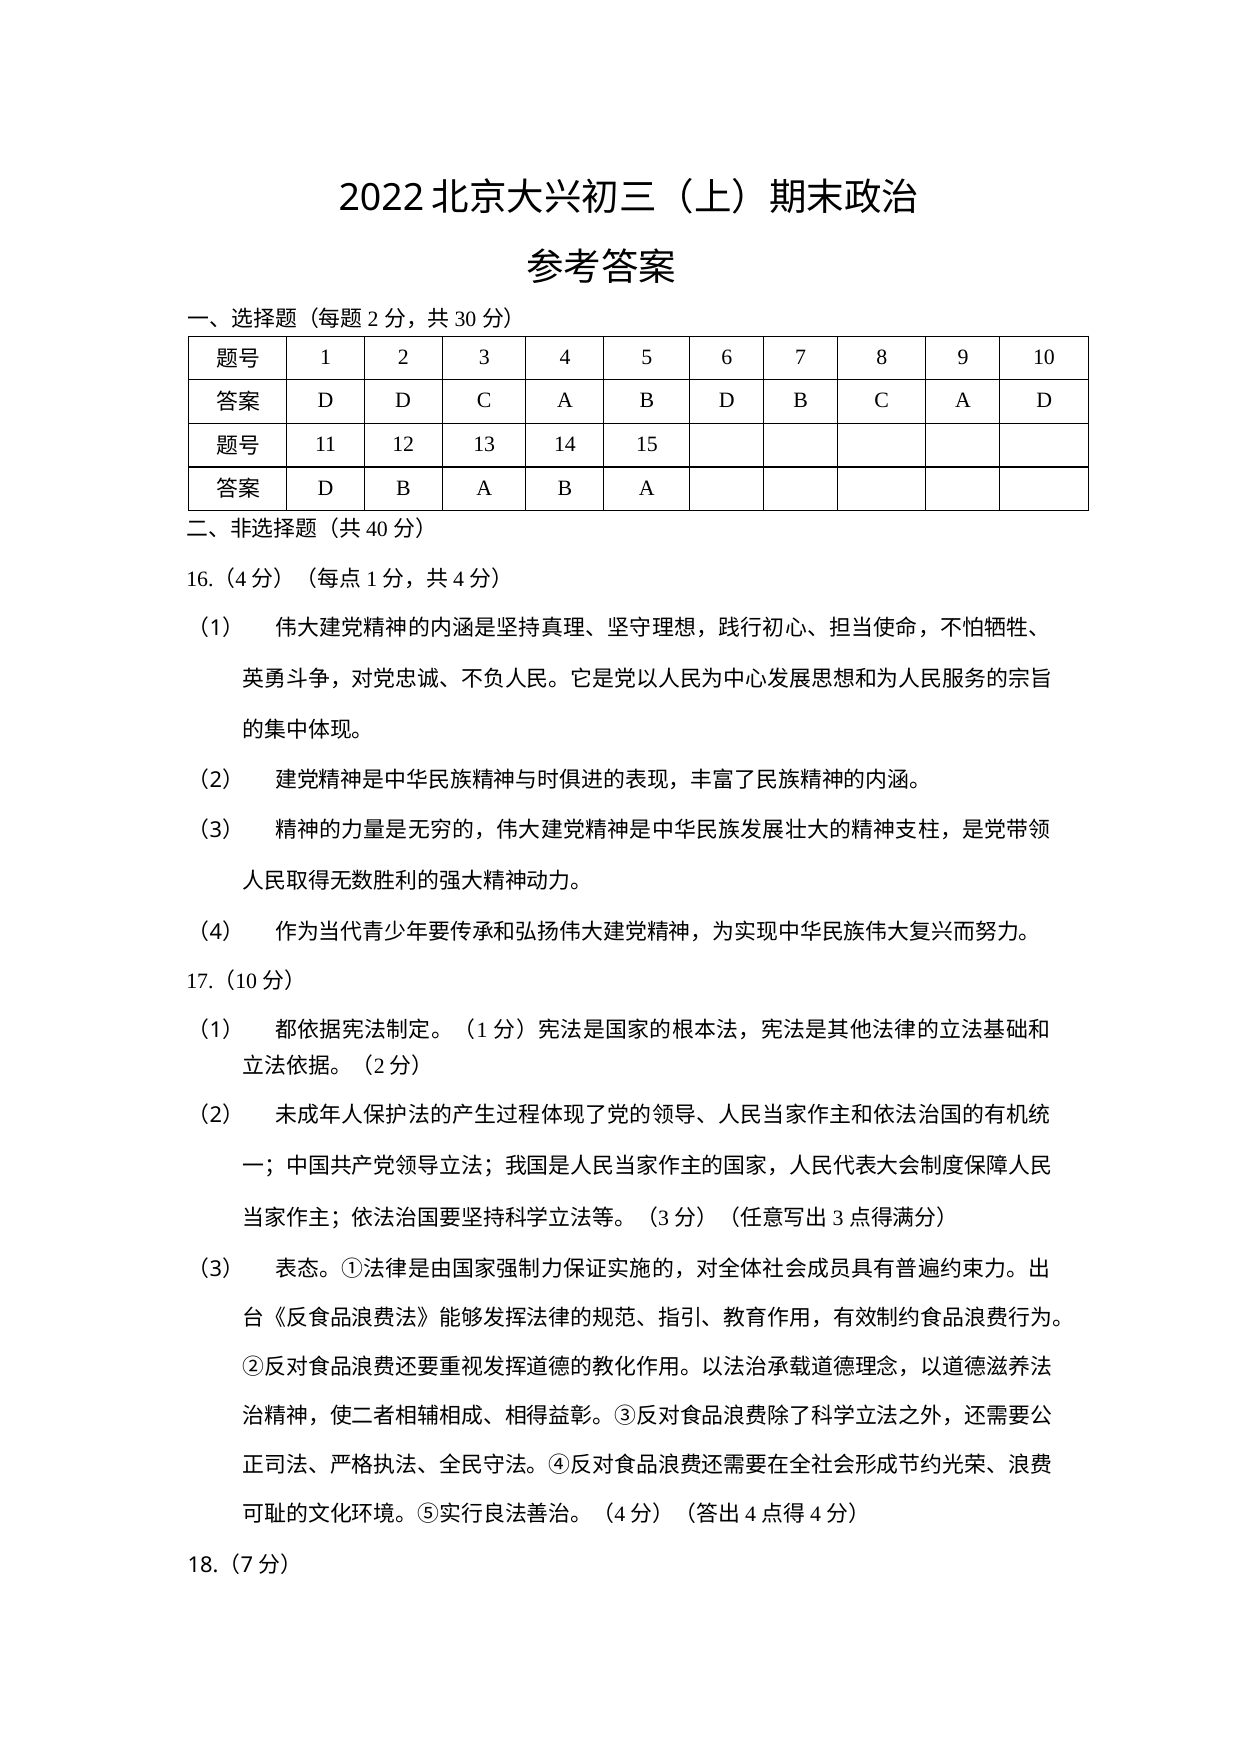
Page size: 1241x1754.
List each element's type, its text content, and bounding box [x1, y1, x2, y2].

table_cell 题号 [189, 424, 286, 466]
table_cell A [443, 468, 525, 510]
table_cell 12 [365, 424, 442, 466]
table_cell D [1000, 380, 1088, 423]
table_cell [690, 424, 763, 466]
table_header 题号 [189, 337, 286, 379]
table_cell [1000, 468, 1088, 510]
table_cell [764, 424, 837, 466]
text 16.（4 分）（每点 1 分，共 4 分） [186, 560, 1053, 593]
table_cell D [690, 380, 763, 423]
table_cell [764, 468, 837, 510]
text 18.（7 分） [187, 1546, 1053, 1579]
table_header 8 [838, 337, 925, 379]
text 2022北京大兴初三（上）期末政治 [188, 162, 1011, 227]
table_cell D [365, 380, 442, 423]
table_cell [690, 468, 763, 510]
table_cell 14 [526, 424, 603, 466]
table_cell [926, 424, 999, 466]
table_cell B [604, 380, 689, 423]
table_cell 11 [287, 424, 364, 466]
table_cell B [365, 468, 442, 510]
list 建党精神是中华民族精神与时俱进的表现，丰富了民族精神的内涵。 [187, 762, 1053, 794]
table_cell 答案 [189, 380, 286, 423]
list 表态。①法律是由国家强制力保证实施的，对全体社会成员具有普遍约束力。出台《反食品浪费法》能够发挥法律的规范、指引、教育作用，有效制约食品浪费行为。②反对食品浪费还要重视发挥道德的教化作用。以法治承载道德理念，以道德滋养法治精神，使二者相辅相成、相得益彰。③反对食品浪费除了科学立法之外，还需要公正司法、严格执法、全民守法。④反对食品浪费还需要在全社会形成节约光荣、浪费可耻的文化环境。⑤实行良法善治。（4 分）（答出 4 点得 4 分） [187, 1250, 1053, 1528]
table_header 4 [526, 337, 603, 379]
table_cell C [838, 380, 925, 423]
table_cell C [443, 380, 525, 423]
table_cell [838, 424, 925, 466]
table_cell [838, 468, 925, 510]
text 二、非选择题（共 40 分） [186, 511, 1053, 543]
table_header 9 [926, 337, 999, 379]
list 伟大建党精神的内涵是坚持真理、坚守理想，践行初心、担当使命，不怕牺牲、英勇斗争，对党忠诚、不负人民。它是党以人民为中心发展思想和为人民服务的宗旨的集中体现。 [187, 609, 1053, 744]
list 未成年人保护法的产生过程体现了党的领导、人民当家作主和依法治国的有机统一；中国共产党领导立法；我国是人民当家作主的国家，人民代表大会制度保障人民当家作主；依法治国要坚持科学立法等。（3 分）（任意写出 3 点得满分） [187, 1097, 1053, 1232]
table_header 3 [443, 337, 525, 379]
table_cell 15 [604, 424, 689, 466]
list 都依据宪法制定。（1 分）宪法是国家的根本法，宪法是其他法律的立法基础和立法依据。（2分） [187, 1012, 1053, 1080]
table_cell [1000, 424, 1088, 466]
list 作为当代青少年要传承和弘扬伟大建党精神，为实现中华民族伟大复兴而努力。 [187, 913, 1053, 946]
table_cell D [287, 468, 364, 510]
text 17.（10 分） [186, 963, 1053, 995]
table_cell 13 [443, 424, 525, 466]
table_cell [926, 468, 999, 510]
text 一、选择题（每题 2 分，共 30 分） [187, 301, 789, 333]
table_cell A [926, 380, 999, 423]
table_cell 答案 [189, 468, 286, 510]
table_cell D [287, 380, 364, 423]
list 精神的力量是无穷的，伟大建党精神是中华民族发展壮大的精神支柱，是党带领人民取得无数胜利的强大精神动力。 [187, 811, 1053, 895]
table_cell B [526, 468, 603, 510]
table_header 7 [764, 337, 837, 379]
table_header 1 [287, 337, 364, 379]
table_header 6 [690, 337, 763, 379]
table_cell B [764, 380, 837, 423]
table_header 2 [365, 337, 442, 379]
table_header 10 [1000, 337, 1088, 379]
table_header 5 [604, 337, 689, 379]
table_cell A [604, 468, 689, 510]
text 参考答案 [188, 231, 1041, 296]
table_cell A [526, 380, 603, 423]
